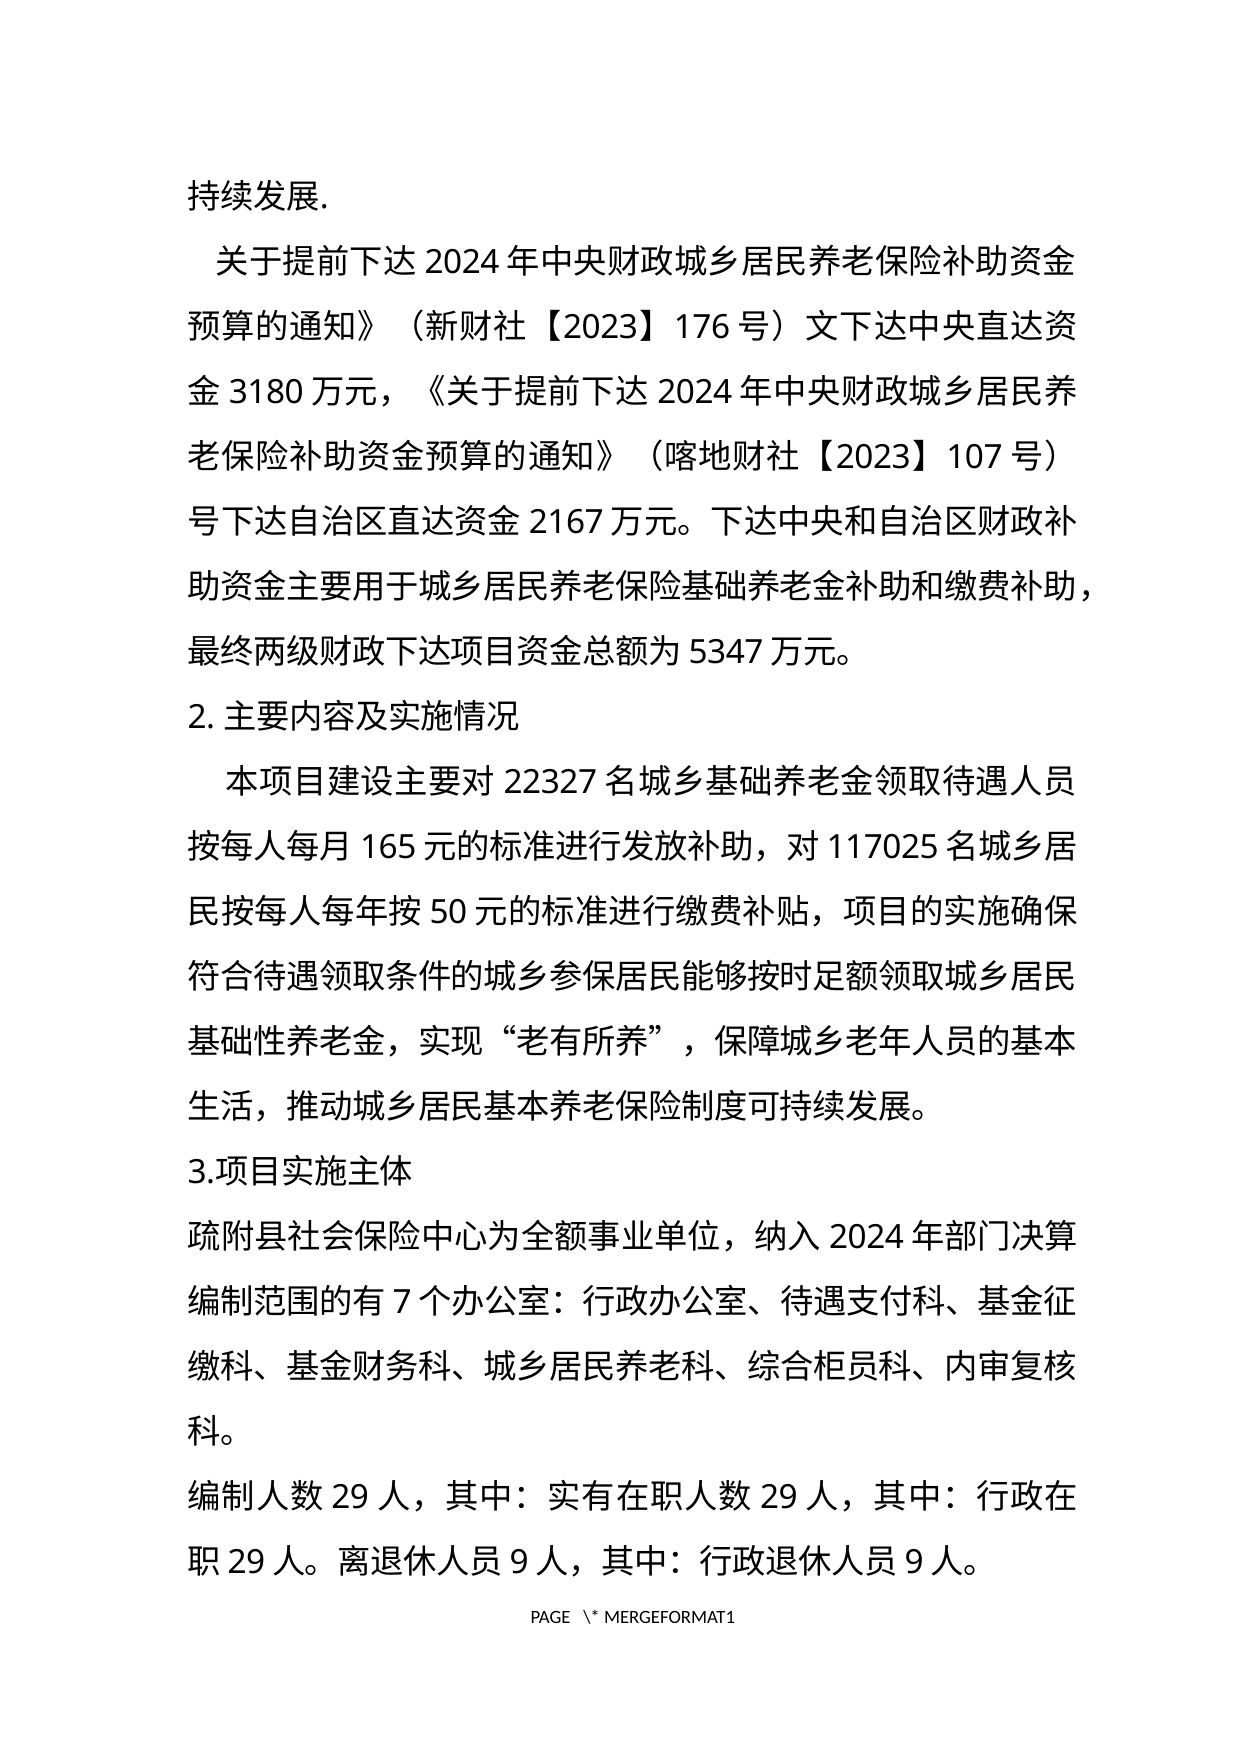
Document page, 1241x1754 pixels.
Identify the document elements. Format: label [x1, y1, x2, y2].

text [187, 162, 1078, 1592]
